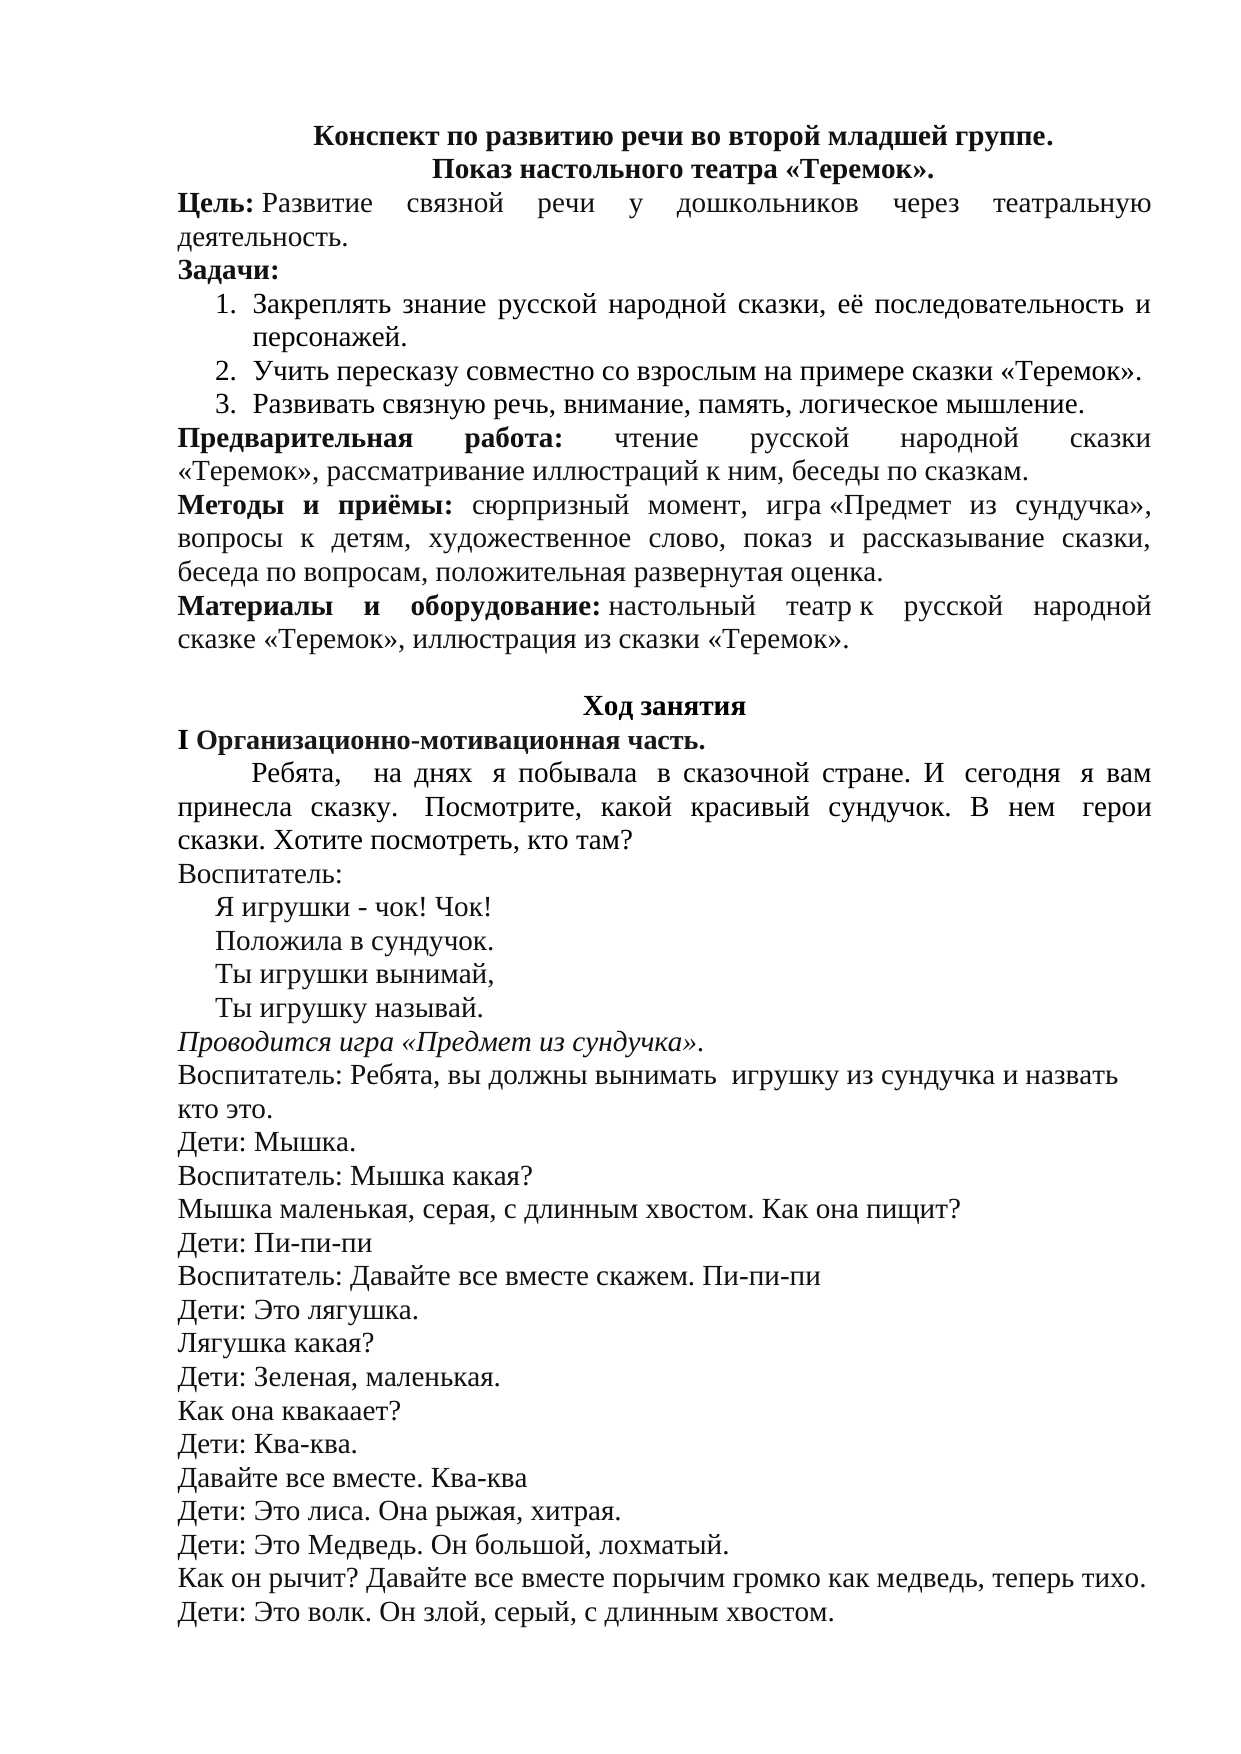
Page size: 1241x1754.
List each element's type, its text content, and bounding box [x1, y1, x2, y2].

text Ты игрушку называй. [177, 990, 1152, 1024]
text Воспитатель: [177, 856, 1152, 889]
text Конспект по развитию речи во второй младшей группе. [177, 118, 1152, 152]
text Как она квакаает? [177, 1393, 1152, 1426]
text Дети: Это лягушка. [177, 1292, 1152, 1326]
text Методы и приёмы: сюрпризный момент, игра «Предмет из сундучка», вопросы к детям, художественное слово, показ и рассказывание сказки, беседа по вопросам, положительная развернутая оценка. [177, 487, 1152, 588]
list Закреплять знание русской народной сказки, её последовательность и персонажей. [215, 286, 1152, 353]
text Ребята, на днях я побывала в сказочной стране. И сегодня я вам принесла сказку. Посмотрите, какой красивый сундучок. В нем герои сказки. Хотите посмотреть, кто там? [177, 755, 1152, 856]
text Предварительная работа: чтение русской народной сказки «Теремок», рассматривание иллюстраций к ним, беседы по сказкам. [177, 420, 1152, 487]
list Учить пересказу совместно со взрослым на примере сказки «Теремок». [215, 353, 1152, 386]
text Проводится игра «Предмет из сундучка». [177, 1024, 1152, 1057]
text Материалы и оборудование: настольный театр к русской народной сказке «Теремок», иллюстрация из сказки «Теремок». [177, 588, 1152, 655]
text Дети: Это волк. Он злой, серый, с длинным хвостом. [177, 1594, 1152, 1627]
text Дети: Пи-пи-пи [177, 1225, 1152, 1258]
text Положила в сундучок. [177, 923, 1152, 957]
text Показ настольного театра «Теремок». [177, 152, 1152, 185]
text Как он рычит? Давайте все вместе порычим громко как медведь, теперь тихо. [177, 1560, 1152, 1594]
text Дети: Ква-ква. [177, 1426, 1152, 1460]
text Задачи: [177, 252, 1152, 286]
text Воспитатель: Мышка какая? [177, 1158, 1152, 1191]
text Лягушка какая? [177, 1326, 1152, 1359]
text Цель: Развитие связной речи у дошкольников через театральную деятельность. [177, 185, 1152, 252]
text Мышка маленькая, серая, с длинным хвостом. Как она пищит? [177, 1191, 1152, 1225]
text Дети: Это Медведь. Он большой, лохматый. [177, 1527, 1152, 1560]
text I Организационно-мотивационная часть. [177, 722, 1152, 755]
text Дети: Мышка. [177, 1124, 1152, 1158]
list Развивать связную речь, внимание, память, логическое мышление. [215, 386, 1152, 420]
text Дети: Зеленая, маленькая. [177, 1359, 1152, 1393]
text Воспитатель: Ребята, вы должны вынимать игрушку из сундучка и назвать кто это. [177, 1057, 1152, 1124]
text Воспитатель: Давайте все вместе скажем. Пи-пи-пи [177, 1258, 1152, 1292]
text Ты игрушки вынимай, [177, 957, 1152, 990]
text Давайте все вместе. Ква-ква [177, 1460, 1152, 1493]
text Дети: Это лиса. Она рыжая, хитрая. [177, 1493, 1152, 1527]
text Ход занятия [177, 688, 1152, 722]
text Я игрушки - чок! Чок! [177, 889, 1152, 923]
